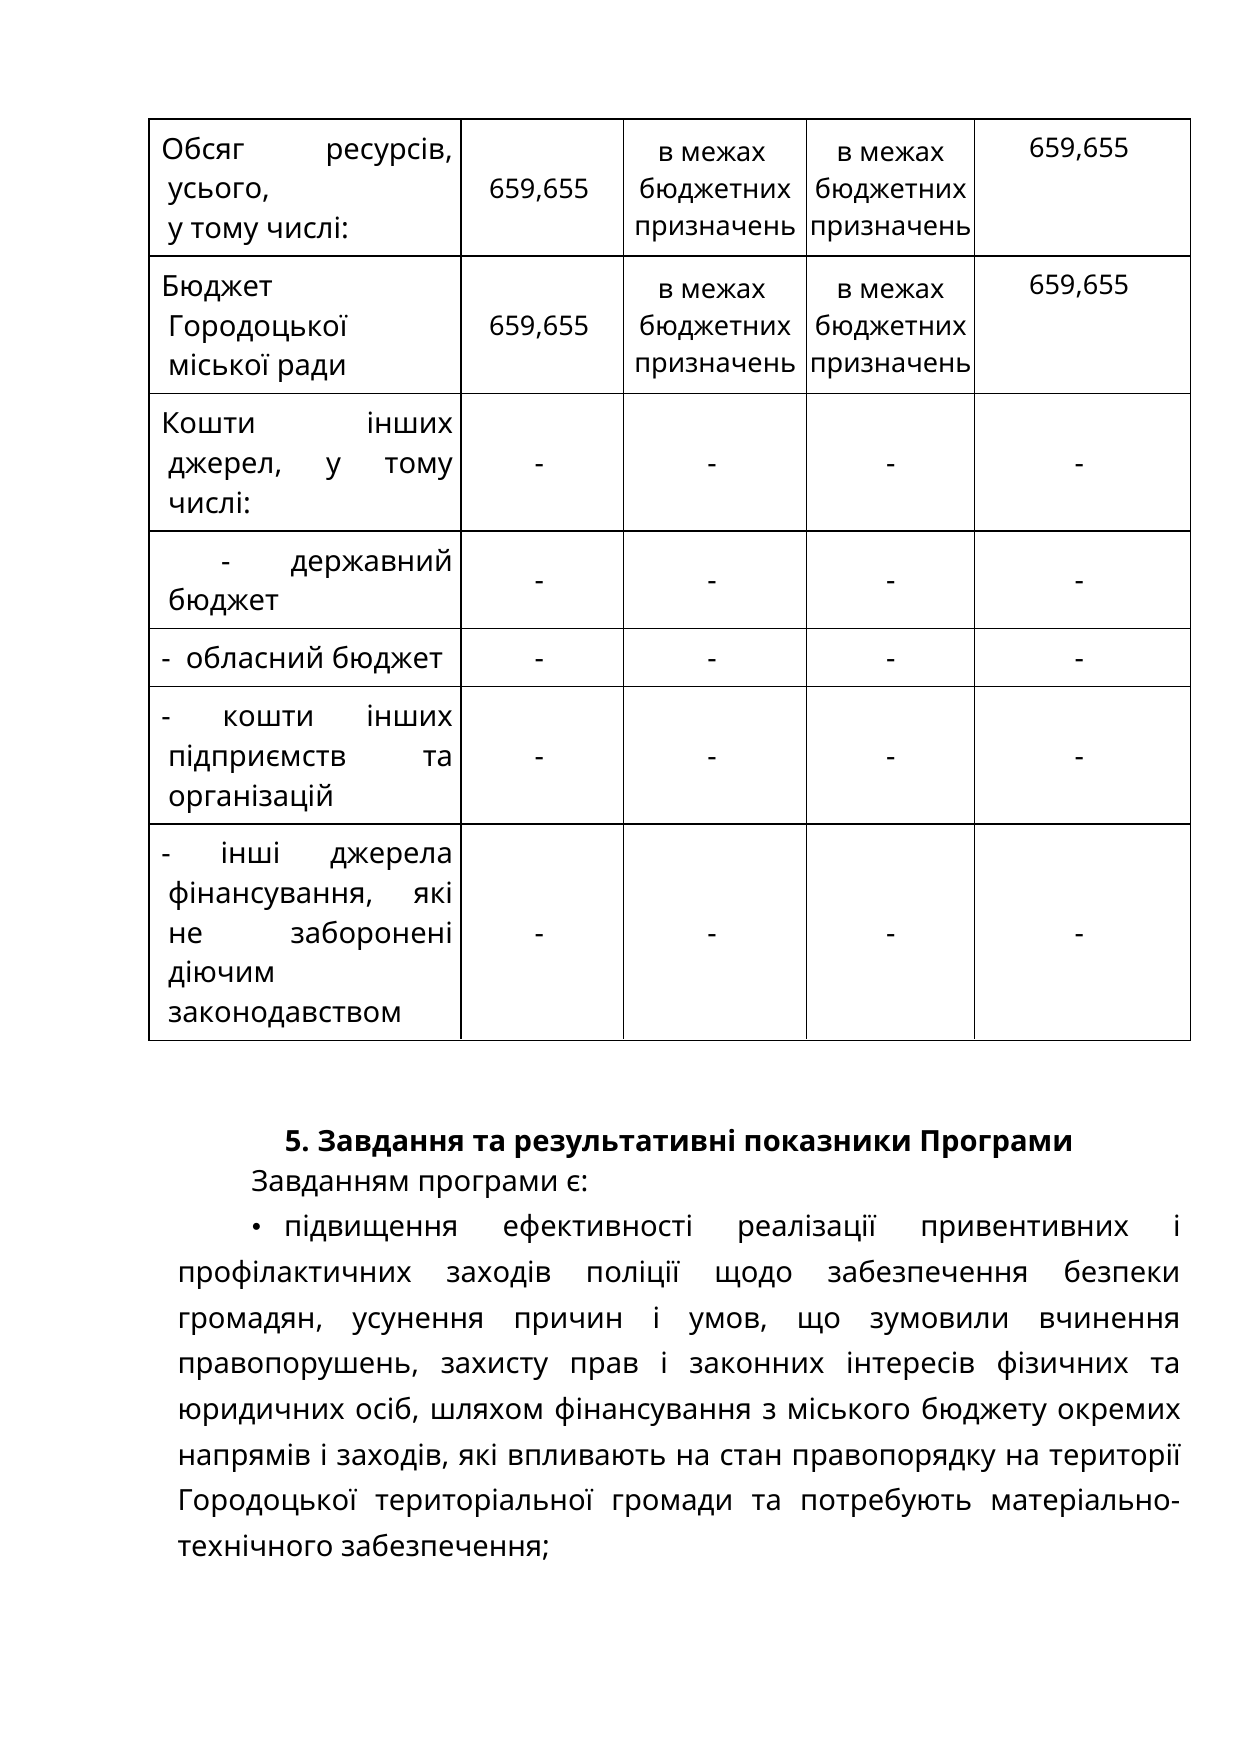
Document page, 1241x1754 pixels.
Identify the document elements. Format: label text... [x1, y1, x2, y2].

list підвищення ефективності реалізації привентивних і профілактичних заходів поліції щодо забезпечення безпеки громадян, усунення причин і умов, що зумовили вчинення правопорушень, захисту прав і законних інтересів фізичних та юридичних осіб, шляхом фінансування з міського бюджету окремих напрямів і заходів, які впливають на стан правопорядку на території Городоцької територіальної громади та потребують матеріально-технічного забезпечення; [177, 1206, 1181, 1565]
table_cell Кошти інших джерел, у тому числі: [150, 394, 460, 530]
table_cell 659,655 [462, 257, 623, 393]
table_cell Бюджет Городоцької міської ради [150, 257, 460, 393]
table_cell - [624, 394, 806, 530]
table_cell - [624, 687, 806, 823]
table_cell - [807, 629, 974, 686]
table_cell Обсяг ресурсів, усього, у тому числі: [150, 120, 460, 255]
table_cell - [807, 825, 974, 1039]
table_cell - [807, 687, 974, 823]
table_cell - [462, 394, 623, 530]
table_cell - [462, 532, 623, 628]
table_cell - [624, 532, 806, 628]
table_cell - державний бюджет [150, 532, 460, 628]
table_cell - обласний бюджет [150, 629, 460, 686]
table_cell 659,655 [975, 257, 1190, 393]
table_cell 659,655 [975, 120, 1190, 255]
table_cell - [807, 394, 974, 530]
table_cell - [807, 532, 974, 628]
table_cell в межах бюджетних призначень [624, 120, 806, 255]
text 5. Завдання та результативні показники Програми [177, 1120, 1181, 1160]
table_cell - [462, 825, 623, 1039]
table_cell - інші джерела фінансування, які не заборонені діючим законодавством [150, 825, 460, 1039]
table_cell 659,655 [462, 120, 623, 255]
table_cell в межах бюджетних призначень [807, 257, 974, 393]
table_cell - [462, 629, 623, 686]
table_cell в межах бюджетних призначень [624, 257, 806, 393]
table_cell - [975, 825, 1190, 1039]
table_cell - [975, 394, 1190, 530]
table_cell - кошти інших підприємств та організацій [150, 687, 460, 823]
table_cell в межах бюджетних призначень [807, 120, 974, 255]
text Завданням програми є: [177, 1160, 1181, 1200]
table_cell - [624, 825, 806, 1039]
table_cell - [462, 687, 623, 823]
table_cell - [975, 687, 1190, 823]
table_cell - [975, 629, 1190, 686]
table_cell - [975, 532, 1190, 628]
table_cell - [624, 629, 806, 686]
